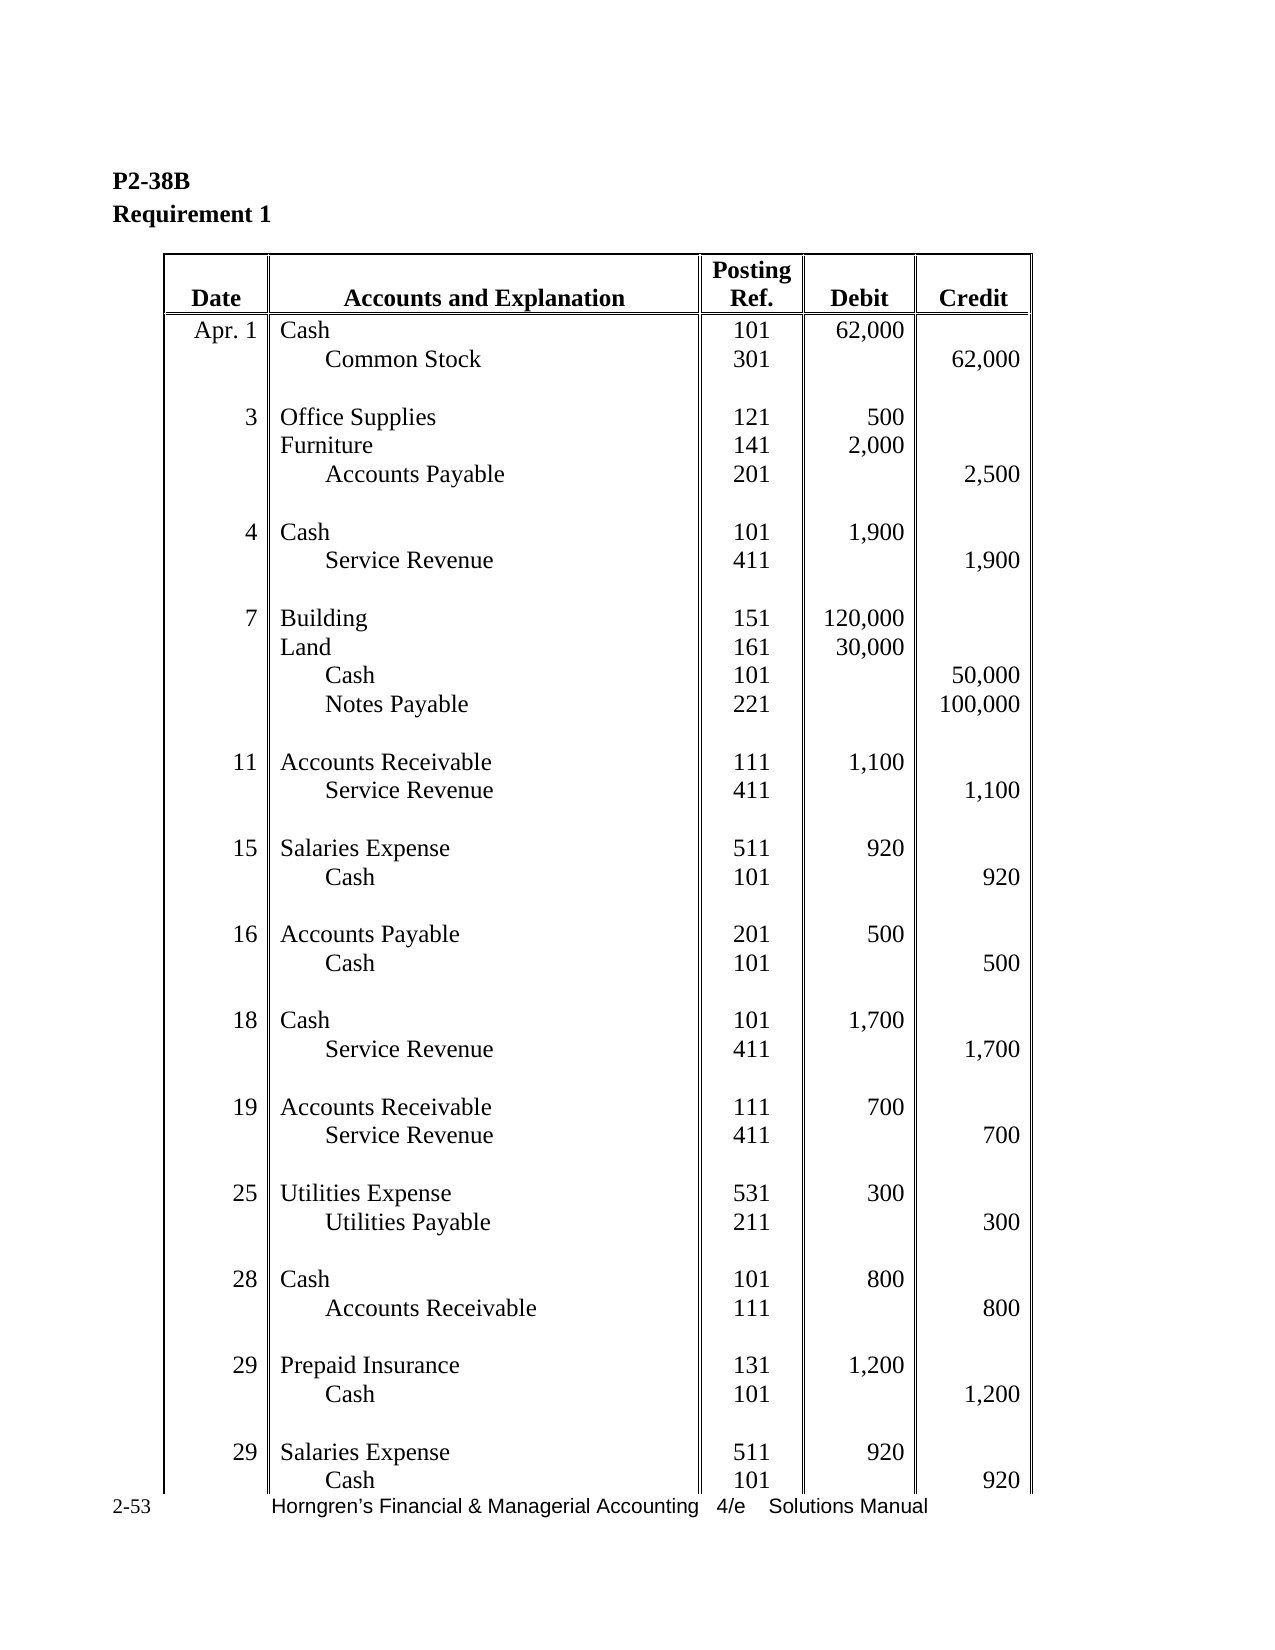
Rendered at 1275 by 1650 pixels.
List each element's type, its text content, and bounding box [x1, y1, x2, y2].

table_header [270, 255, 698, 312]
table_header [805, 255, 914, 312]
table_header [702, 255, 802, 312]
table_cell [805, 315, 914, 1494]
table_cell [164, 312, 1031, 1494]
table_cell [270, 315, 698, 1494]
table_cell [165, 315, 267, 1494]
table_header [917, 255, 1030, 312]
text P2-38B Requirement 1 [112, 166, 1125, 228]
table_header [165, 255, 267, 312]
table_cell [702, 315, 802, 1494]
